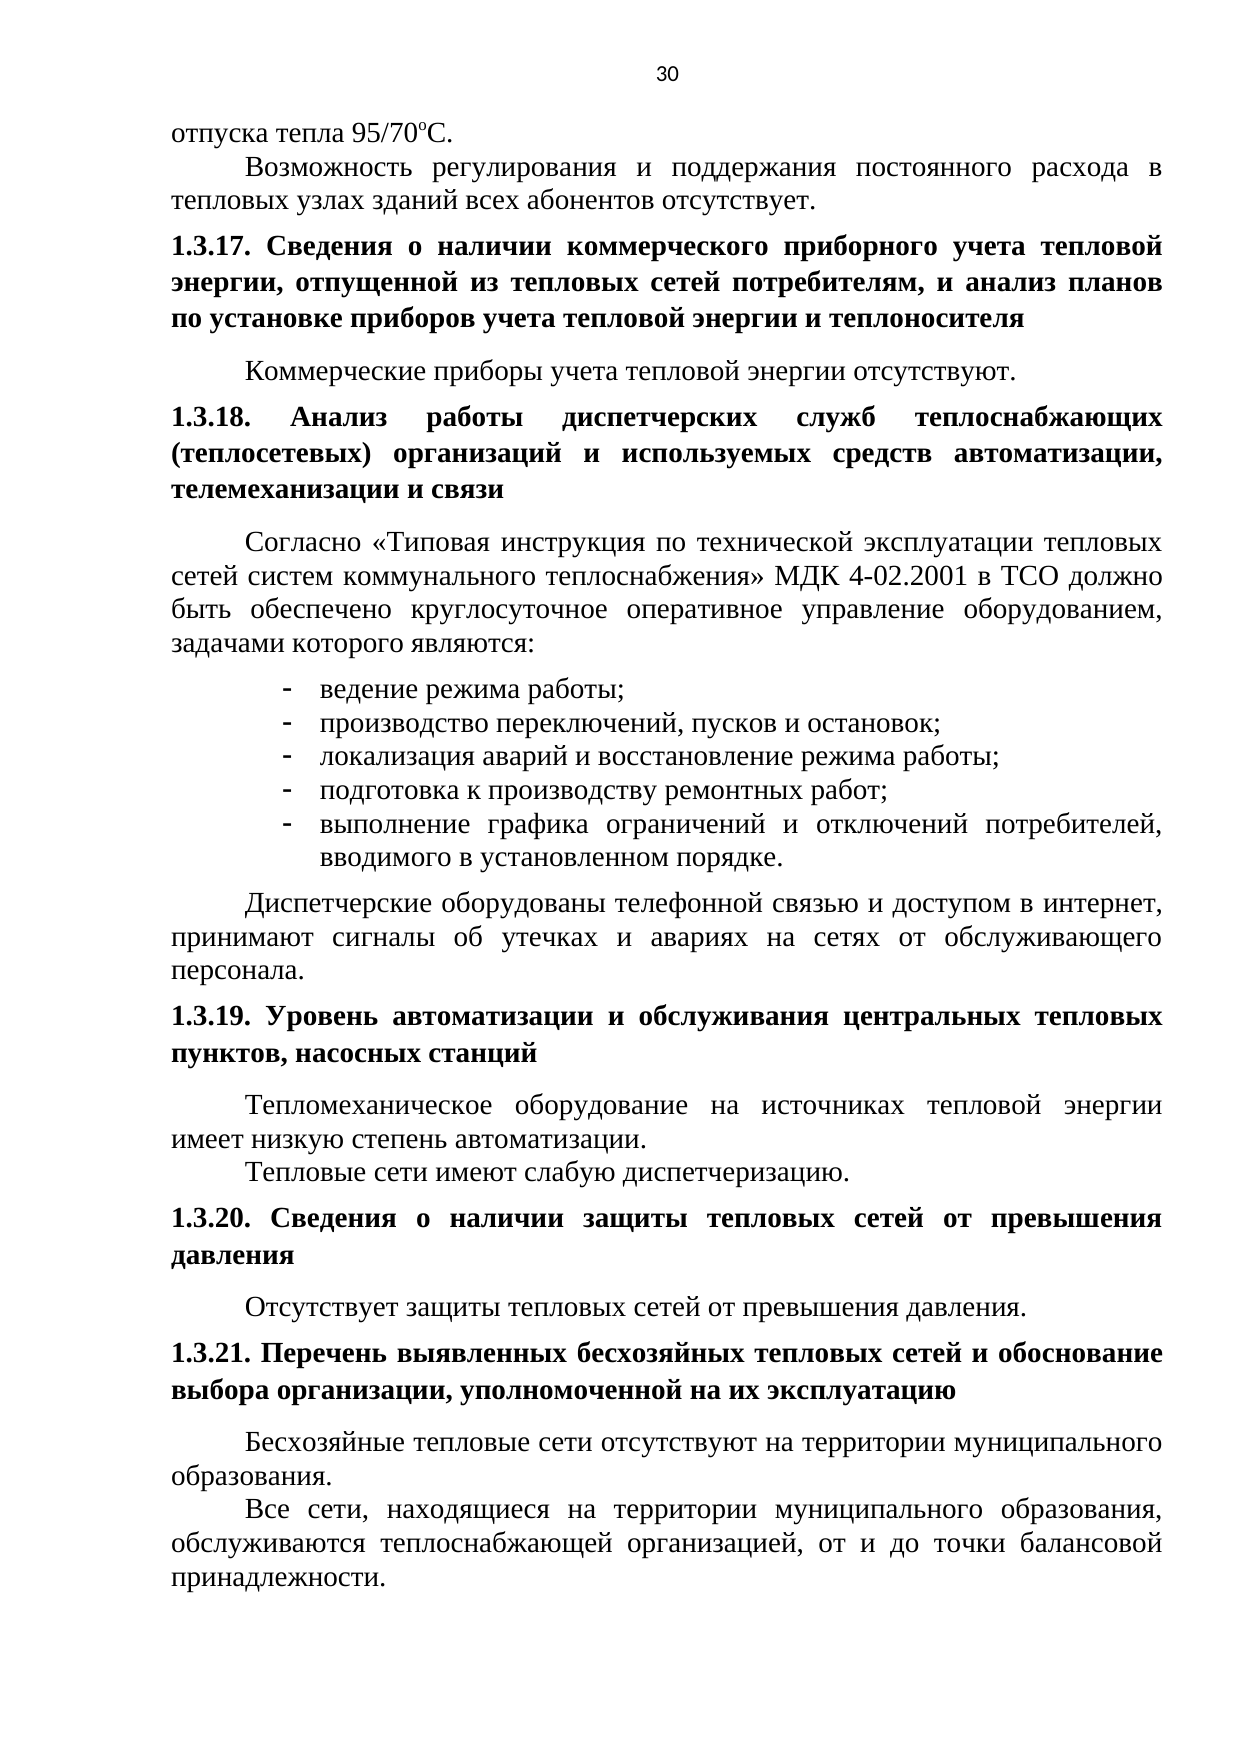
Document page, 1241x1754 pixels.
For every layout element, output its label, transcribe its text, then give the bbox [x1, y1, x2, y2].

text 1.3.21. Перечень выявленных бесхозяйных тепловых сетей и обоснование выбора организации, уполномоченной на их эксплуатацию [171, 1336, 1163, 1405]
text 1.3.17. Сведения о наличии коммерческого приборного учета тепловой энергии, отпущенной из тепловых сетей потребителям, и анализ планов по установке приборов учета тепловой энергии и теплоносителя [171, 228, 1163, 334]
text Коммерческие приборы учета тепловой энергии отсутствуют. [171, 353, 1163, 387]
list производство переключений, пусков и остановок; [282, 705, 1163, 738]
list ведение режима работы; [282, 671, 1163, 705]
text 1.3.18. Анализ работы диспетчерских служб теплоснабжающих (теплосетевых) организаций и используемых средств автоматизации, телемеханизации и связи [171, 399, 1163, 505]
text Тепловые сети имеют слабую диспетчеризацию. [171, 1154, 1163, 1188]
text 1.3.20. Сведения о наличии защиты тепловых сетей от превышения давления [171, 1201, 1163, 1270]
text Диспетчерские оборудованы телефонной связью и доступом в интернет, принимают сигналы об утечках и авариях на сетях от обслуживающего персонала. [171, 885, 1163, 986]
text Отсутствует защиты тепловых сетей от превышения давления. [171, 1289, 1163, 1323]
text Возможность регулирования и поддержания постоянного расхода в тепловых узлах зданий всех абонентов отсутствует. [171, 149, 1163, 216]
text Все сети, находящиеся на территории муниципального образования, обслуживаются теплоснабжающей организацией, от и до точки балансовой принадлежности. [171, 1492, 1163, 1592]
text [171, 115, 1163, 149]
text Согласно «Типовая инструкция по технической эксплуатации тепловых сетей систем коммунального теплоснабжения» МДК 4-02.2001 в ТСО должно быть обеспечено круглосуточное оперативное управление оборудованием, задачами которого являются: [171, 524, 1163, 659]
list выполнение графика ограничений и отключений потребителей, вводимого в установленном порядке. [282, 806, 1163, 873]
list подготовка к производству ремонтных работ; [282, 772, 1163, 806]
text Тепломеханическое оборудование на источниках тепловой энергии имеет низкую степень автоматизации. [171, 1087, 1163, 1154]
text Бесхозяйные тепловые сети отсутствуют на территории муниципального образования. [171, 1424, 1163, 1492]
list локализация аварий и восстановление режима работы; [282, 738, 1163, 772]
text 1.3.19. Уровень автоматизации и обслуживания центральных тепловых пунктов, насосных станций [171, 998, 1163, 1068]
